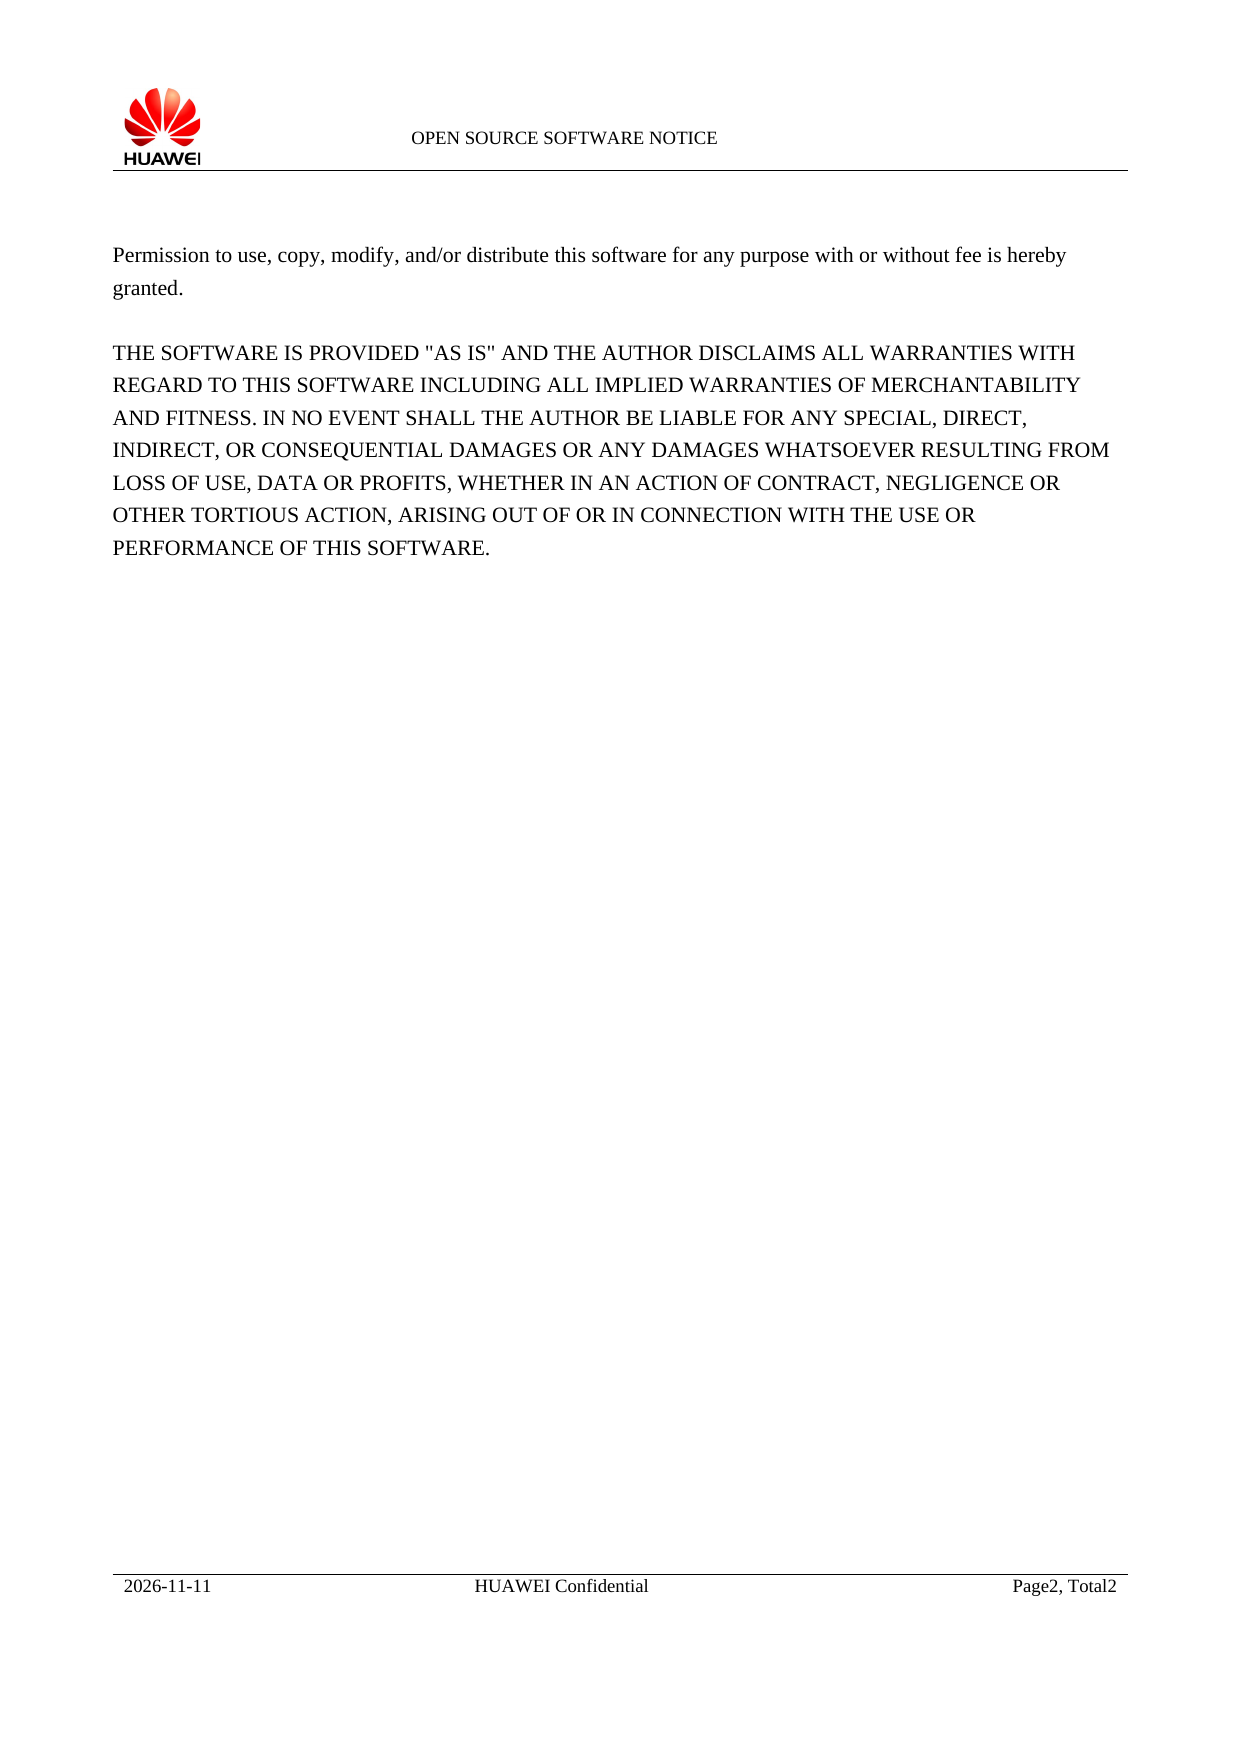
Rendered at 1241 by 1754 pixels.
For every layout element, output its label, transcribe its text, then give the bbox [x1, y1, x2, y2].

picture [124, 88, 201, 165]
